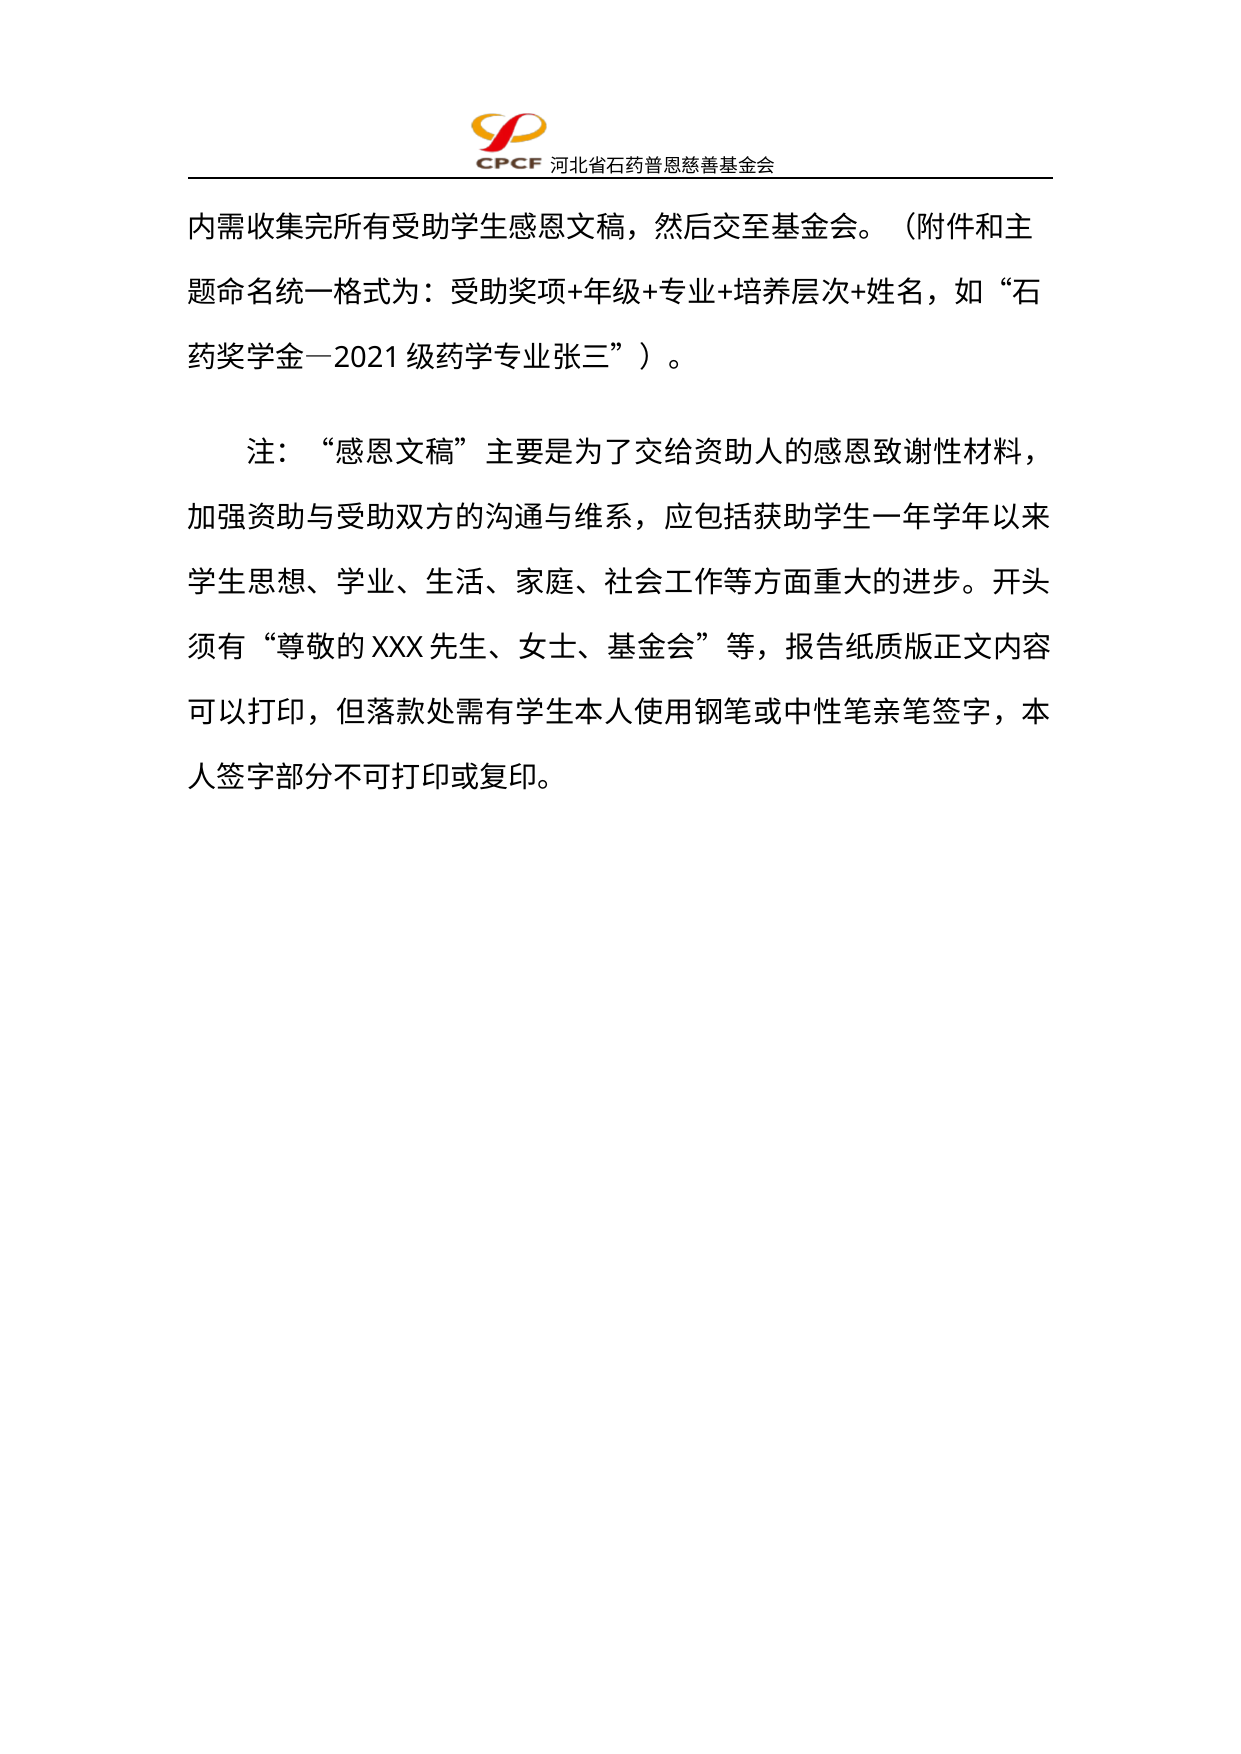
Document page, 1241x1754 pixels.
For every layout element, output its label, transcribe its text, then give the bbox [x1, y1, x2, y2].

picture [464, 111, 551, 172]
text 注：“感恩文稿”主要是为了交给资助人的感恩致谢性材料，加强资助与受助双方的沟通与维系，应包括获助学生一年学年以来学生思想、学业、生活、家庭、社会工作等方面重大的进步。开头须有“尊敬的XXX先生、女士、基金会”等，报告纸质版正文内容可以打印，但落款处需有学生本人使用钢笔或中性笔亲笔签字，本人签字部分不可打印或复印。 [187, 417, 1053, 807]
text 3、请项目合作院校在基金会完成对学生资助后，通过考察学生发展情况，在完成资助下半年收集感恩文稿，在完成资助的一年之内需收集完所有受助学生感恩文稿，然后交至基金会。（附件和主题命名统一格式为：受助奖项+年级+专业+培养层次+姓名，如“石药奖学金—2021级药学专业张三”）。 [187, 193, 1053, 388]
